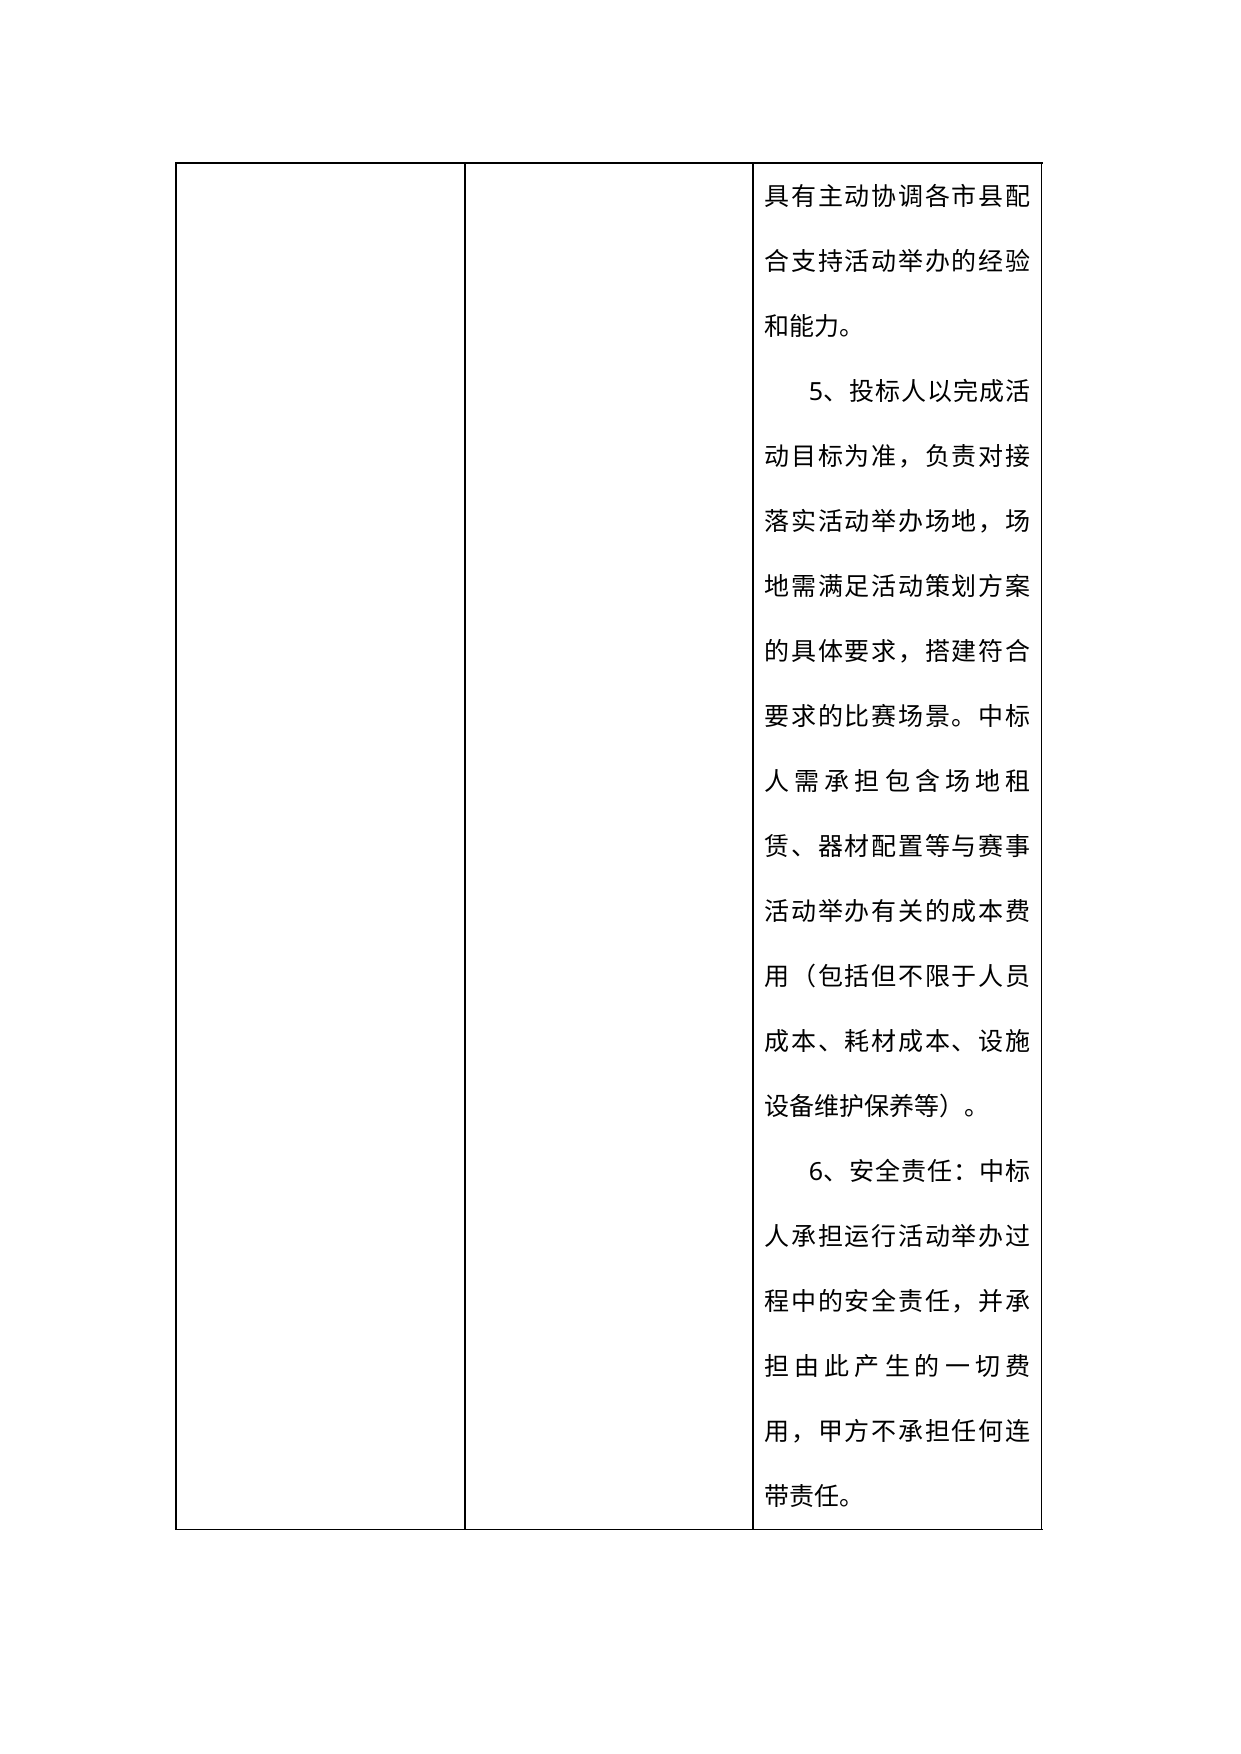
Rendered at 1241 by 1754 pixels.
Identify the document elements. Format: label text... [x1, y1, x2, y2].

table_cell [754, 164, 1041, 1528]
table_cell 1 [177, 164, 464, 1528]
table_cell ★ [466, 164, 752, 1528]
